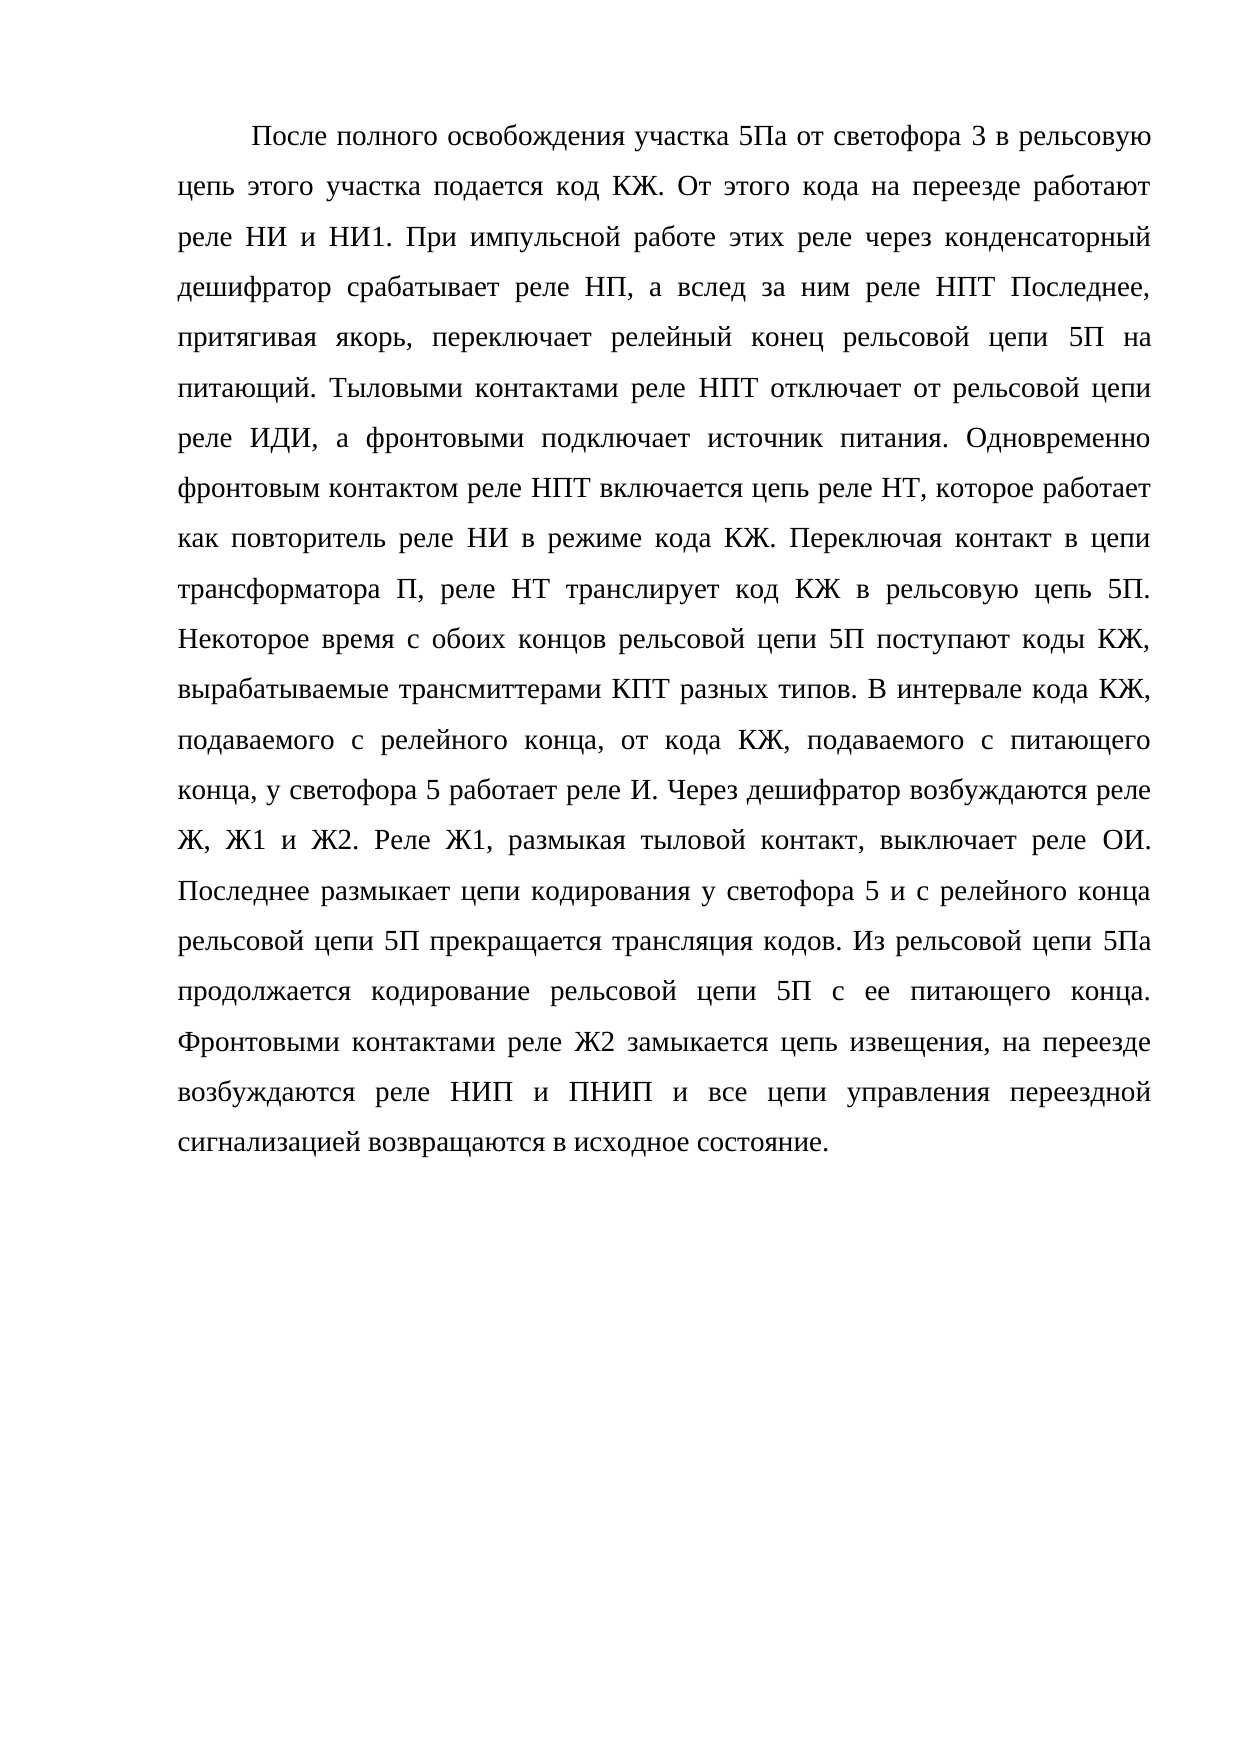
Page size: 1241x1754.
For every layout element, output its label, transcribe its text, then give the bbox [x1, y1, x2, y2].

text После полного освобождения участка 5Па от светофора 3 в рельсовую цепь этого участка подается код КЖ. От этого кода на переезде работают реле НИ и НИ1. При импульсной работе этих реле через конденсаторный дешифратор срабатывает реле НП, а вслед за ним реле НПТ Последнее, притягивая якорь, переключает релейный конец рельсовой цепи 5П на питающий. Тыловыми контактами реле НПТ отключает от рельсовой цепи реле ИДИ, а фронтовыми подключает источник питания. Одновременно фронтовым контактом реле НПТ включается цепь реле НТ, которое работает как повторитель реле НИ в режиме кода КЖ. Переключая контакт в цепи трансформатора П, реле НТ транслирует код КЖ в рельсовую цепь 5П. Некоторое время с обоих концов рельсовой цепи 5П поступают коды КЖ, вырабатываемые трансмиттерами КПТ разных типов. В интервале кода КЖ, подаваемого с релейного конца, от кода КЖ, подаваемого с питающего конца, у светофора 5 работает реле И. Через дешифратор возбуждаются реле Ж, Ж1 и Ж2. Реле Ж1, размыкая тыловой контакт, выключает реле ОИ. Последнее размыкает цепи кодирования у светофора 5 и с релейного конца рельсовой цепи 5П прекращается трансляция кодов. Из рельсовой цепи 5Па продолжается кодирование рельсовой цепи 5П с ее питающего конца. Фронтовыми контактами реле Ж2 замыкается цепь извещения, на переезде возбуждаются реле НИП и ПНИП и все цепи управления переездной сигнализацией возвращаются в исходное состояние. [177, 118, 1152, 1158]
